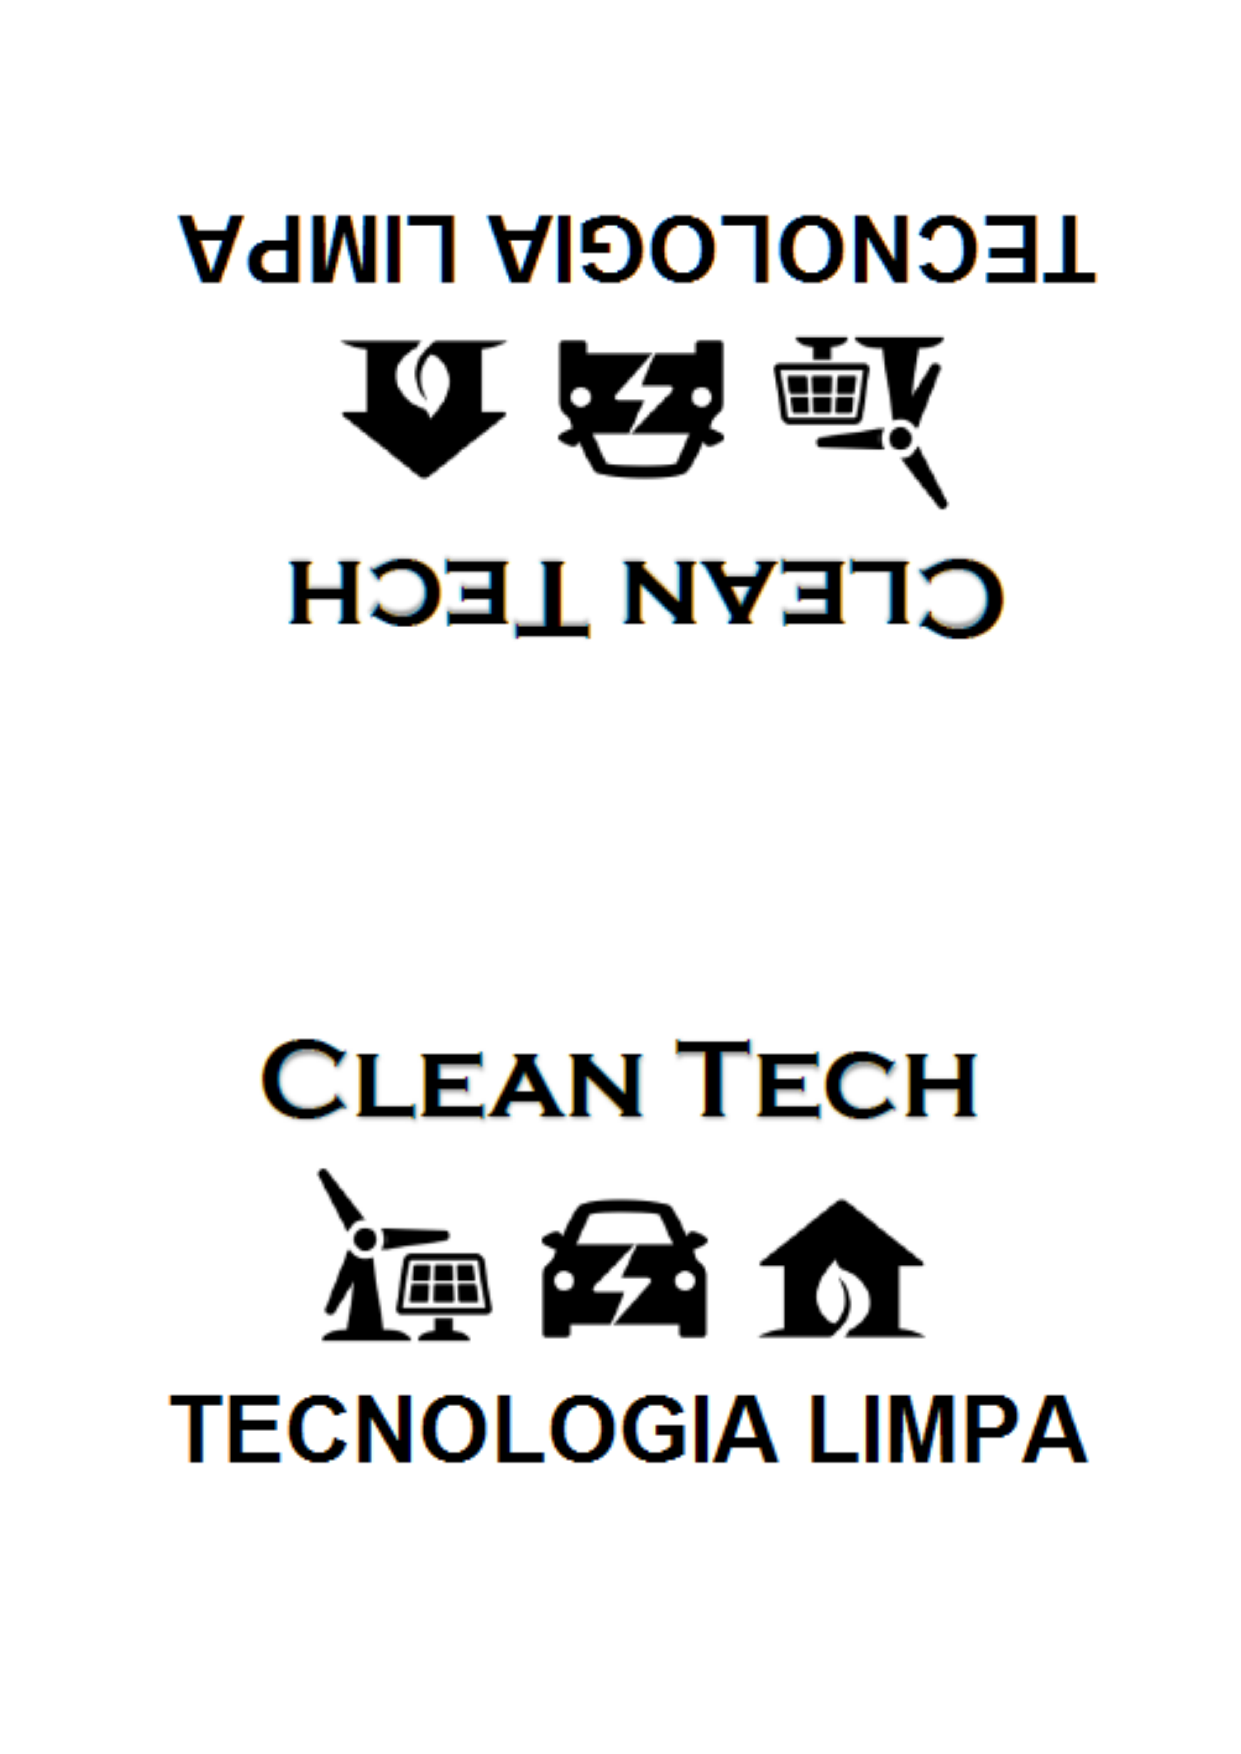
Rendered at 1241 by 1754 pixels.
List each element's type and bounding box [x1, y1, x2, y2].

picture [97, 157, 1180, 667]
picture [85, 1010, 1170, 1523]
